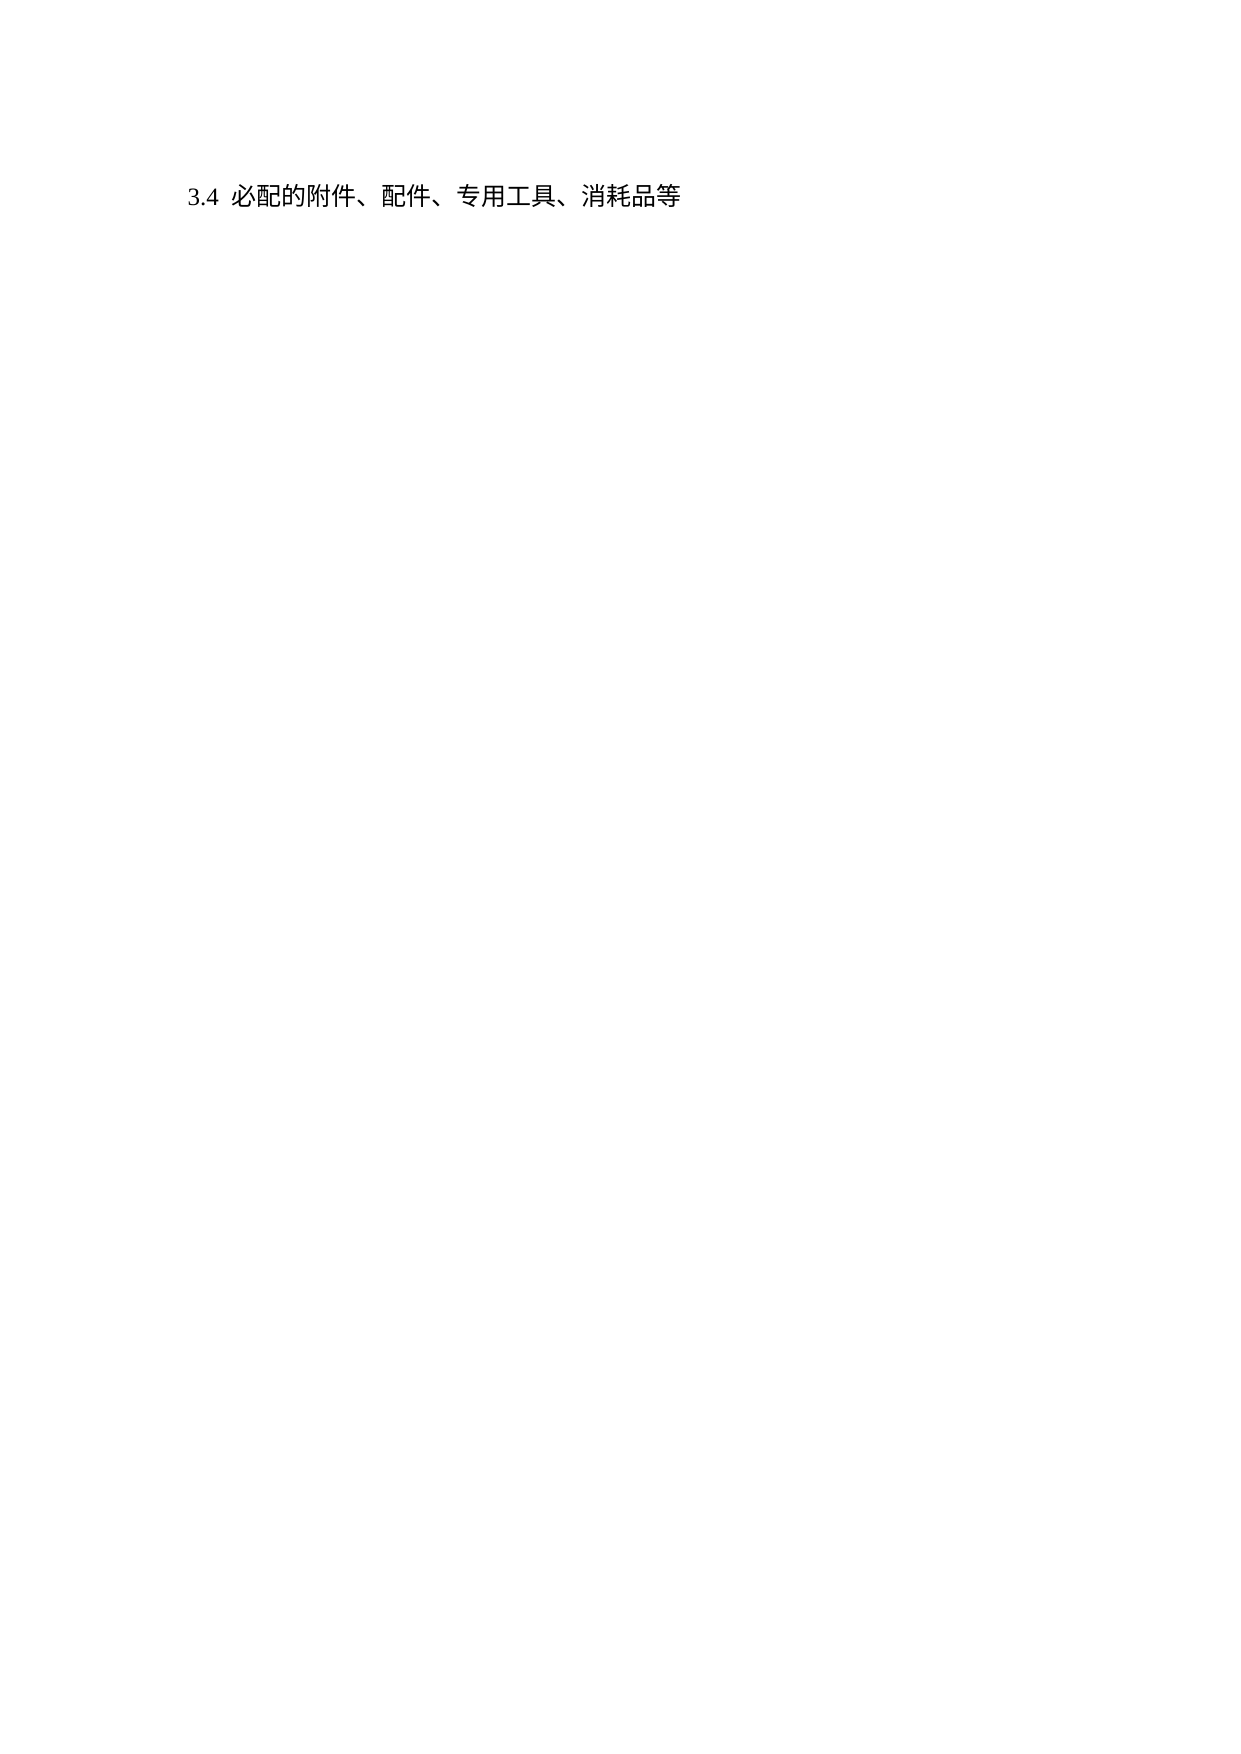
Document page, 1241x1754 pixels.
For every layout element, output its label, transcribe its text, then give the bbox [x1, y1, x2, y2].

text 3.4 必配的附件、配件、专用工具、消耗品等 [187, 162, 1053, 227]
